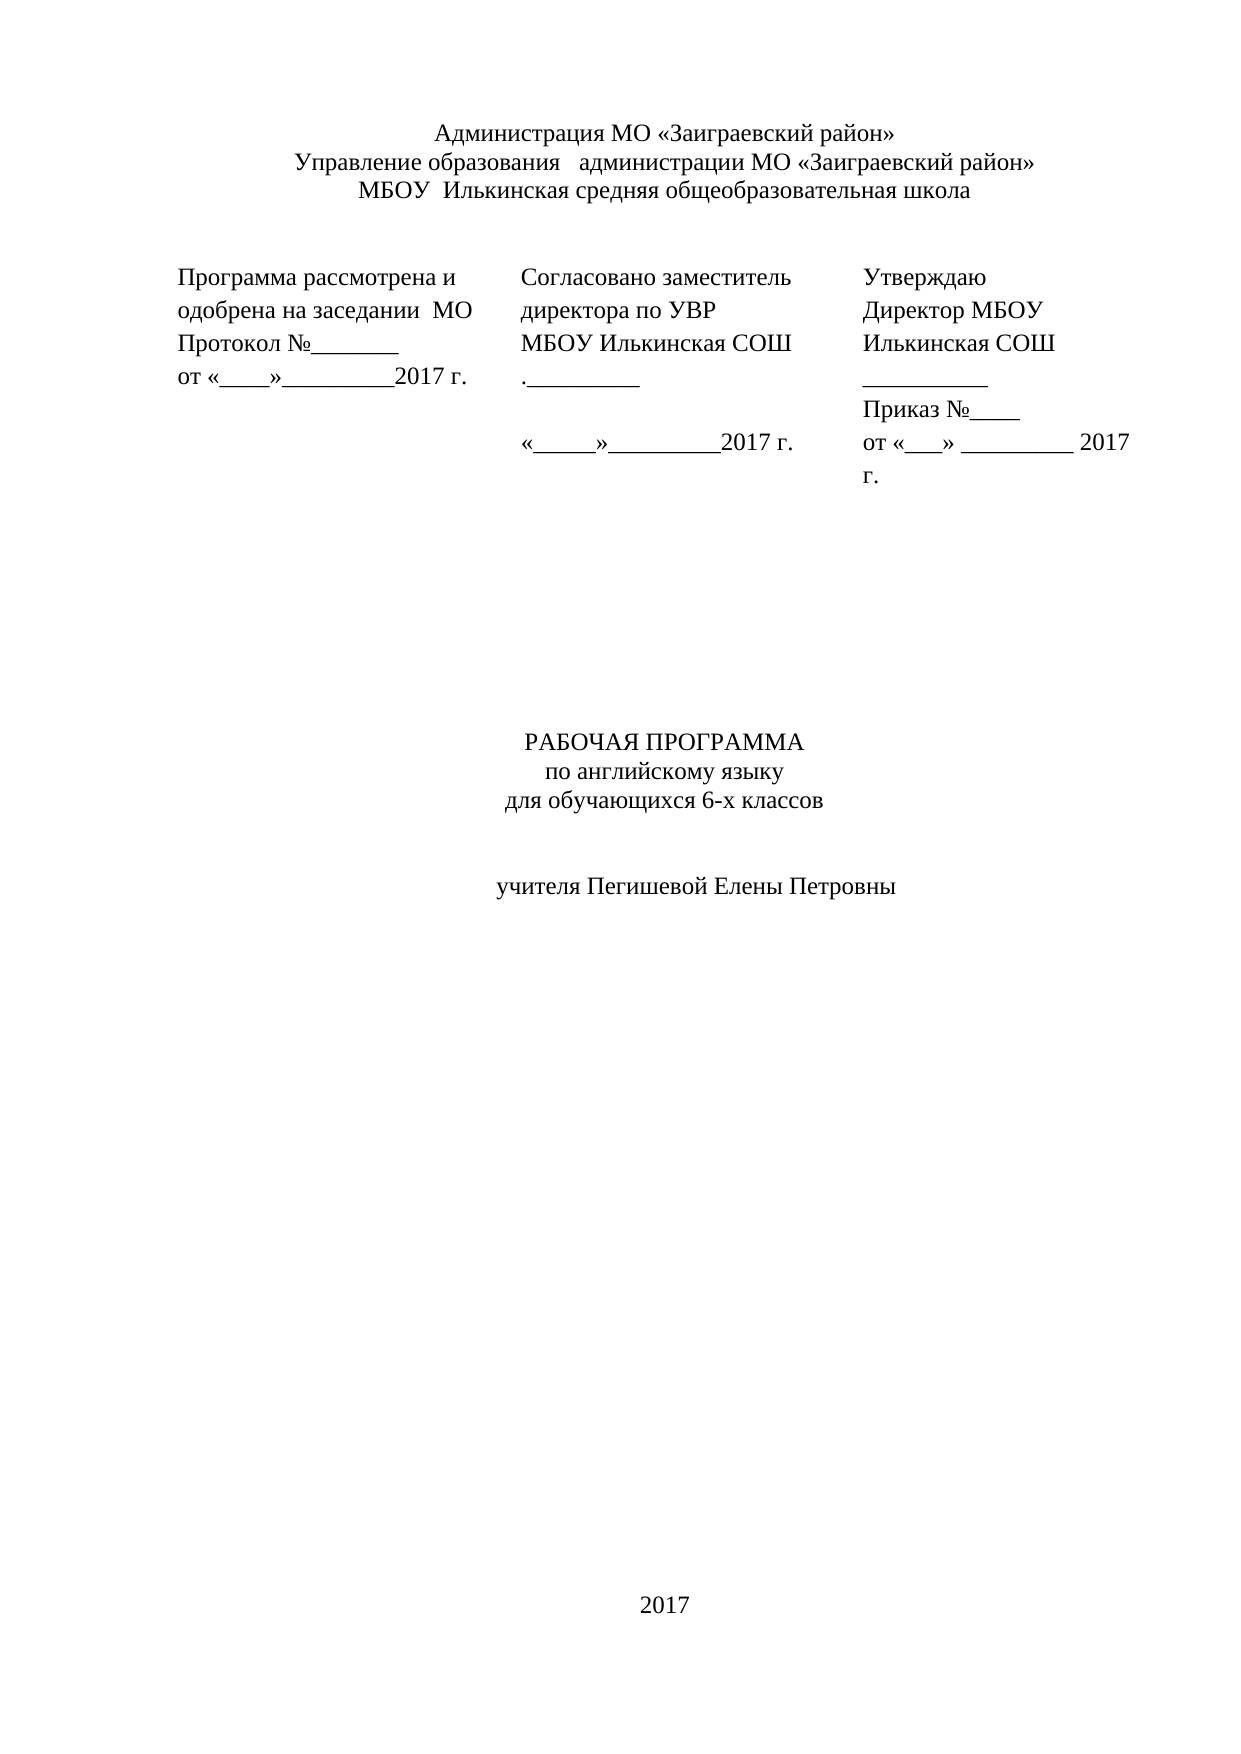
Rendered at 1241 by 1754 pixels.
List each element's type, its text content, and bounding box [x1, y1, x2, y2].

text по английскому языку [177, 756, 1152, 785]
table_header Утверждаю Директор МБОУ Илькинская СОШ __________ Приказ №____ от «___» _________ 2017 г. [851, 262, 1163, 526]
text Управление образования администрации МО «Заиграевский район» [177, 147, 1152, 176]
text МБОУ Илькинская средняя общеобразовательная школа [177, 176, 1152, 204]
table_header Программа рассмотрена и одобрена на заседании МО Протокол №_______ от «____»_________2017 г. [166, 262, 509, 526]
text для обучающихся 6-х классов [177, 785, 1152, 813]
text 2017 [177, 1590, 1152, 1618]
text РАБОЧАЯ ПРОГРАММА [177, 727, 1152, 756]
table_header Согласовано заместитель директора по УВР МБОУ Илькинская СОШ ._________ «_____»_________2017 г. [509, 262, 851, 526]
text Администрация МО «Заиграевский район» [177, 118, 1152, 147]
text учителя Пегишевой Елены Петровны [177, 871, 1152, 900]
